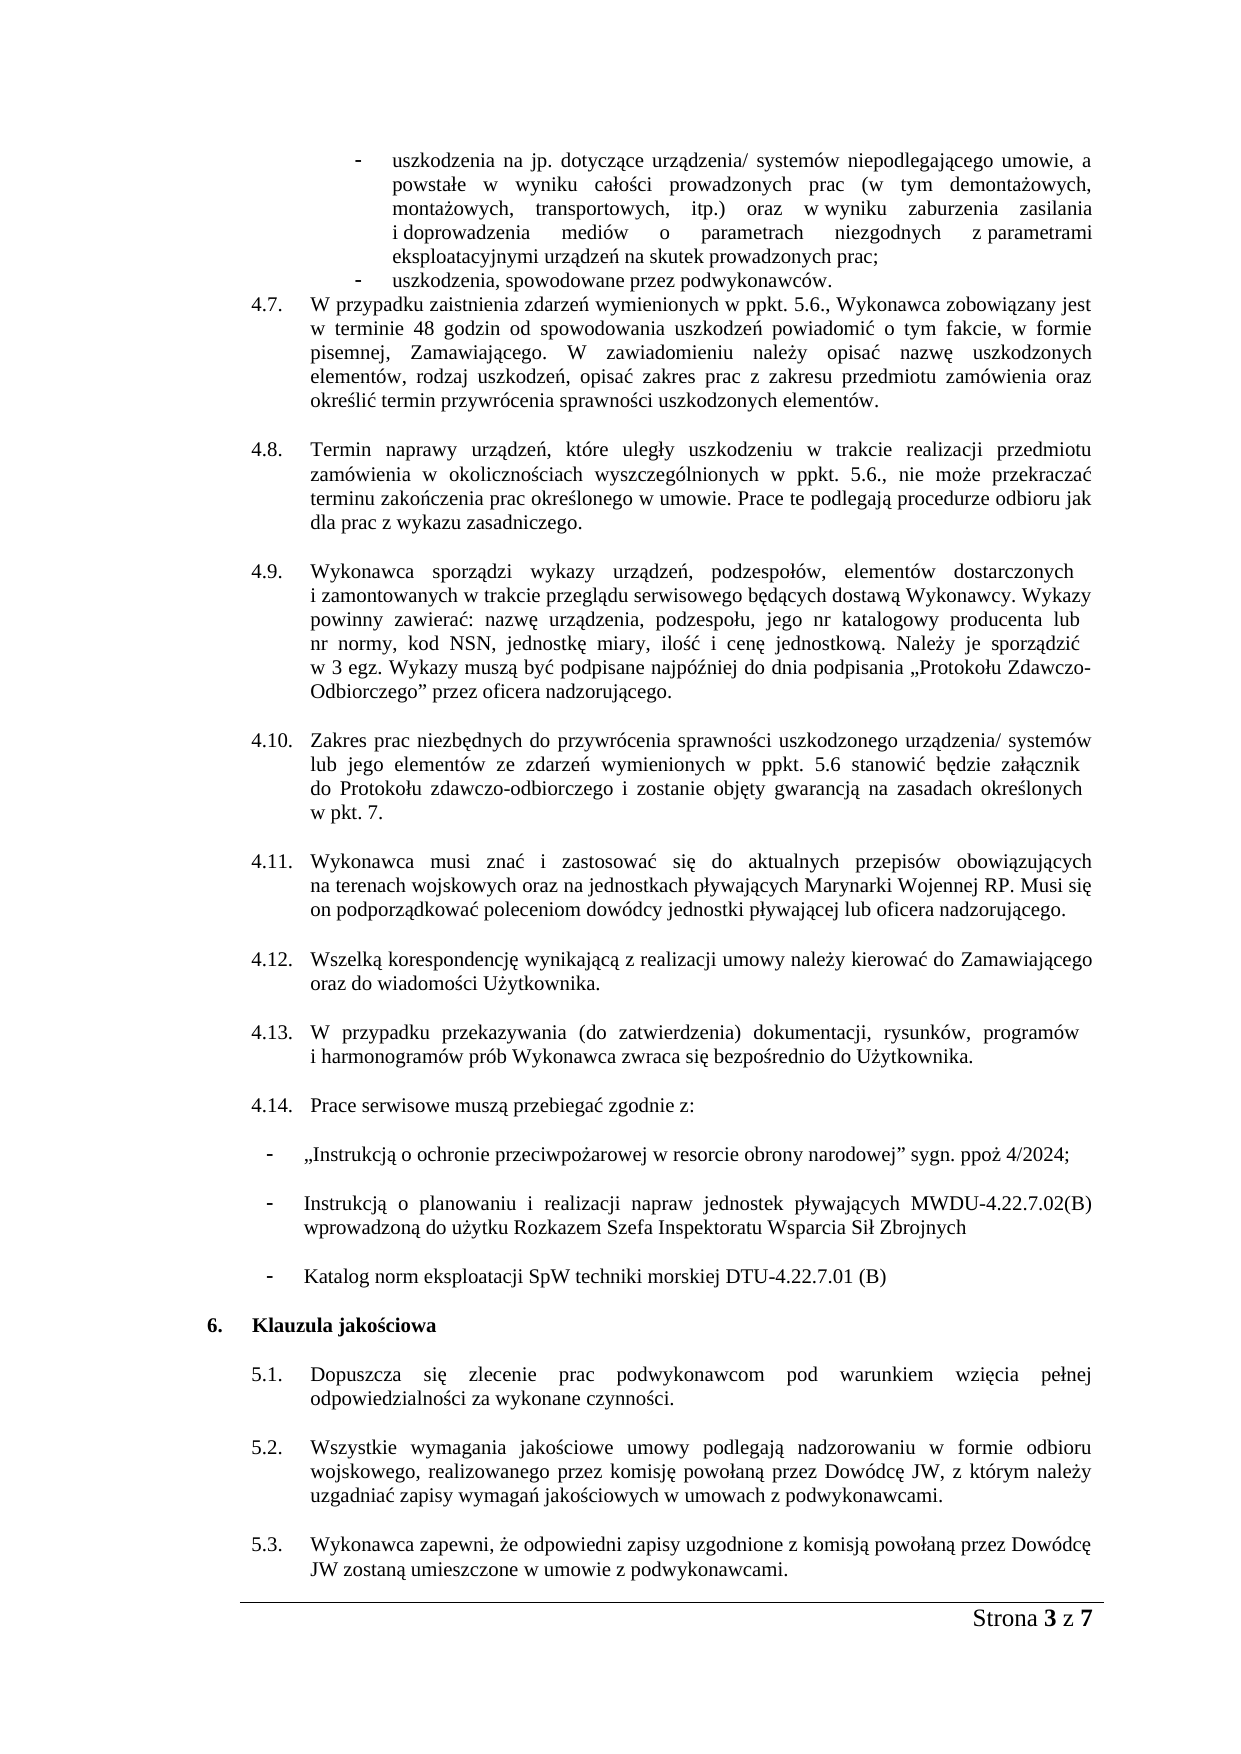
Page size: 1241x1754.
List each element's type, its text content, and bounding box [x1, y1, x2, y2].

subtitle Instrukcją o planowaniu i realizacji napraw jednostek pływających MWDU-4.22.7.02(B) wprowadzoną do użytku Rozkazem Szefa Inspektoratu Wsparcia Sił Zbrojnych [266, 1191, 1092, 1239]
subtitle Wykonawca sporządzi wykazy urządzeń, podzespołów, elementów dostarczonych i zamontowanych w trakcie przeglądu serwisowego będących dostawą Wykonawcy. Wykazy powinny zawierać: nazwę urządzenia, podzespołu, jego nr katalogowy producenta lub nr normy, kod NSN, jednostkę miary, ilość i cenę jednostkową. Należy je sporządzić w 3 egz. Wykazy muszą być podpisane najpóźniej do dnia podpisania „Protokołu Zdawczo-Odbiorczego” przez oficera nadzorującego. [251, 559, 1092, 703]
subtitle Wykonawca zapewni, że odpowiedni zapisy uzgodnione z komisją powołaną przez Dowódcę JW zostaną umieszczone w umowie z podwykonawcami. [251, 1532, 1092, 1581]
subtitle W przypadku zaistnienia zdarzeń wymienionych w ppkt. 5.6., Wykonawca zobowiązany jest w terminie 48 godzin od spowodowania uszkodzeń powiadomić o tym fakcie, w formie pisemnej, Zamawiającego. W zawiadomieniu należy opisać nazwę uszkodzonych elementów, rodzaj uszkodzeń, opisać zakres prac z zakresu przedmiotu zamówienia oraz określić termin przywrócenia sprawności uszkodzonych elementów. [251, 292, 1092, 412]
text uszkodzenia na jp. dotyczące urządzenia/ systemów niepodlegającego umowie, a powstałe w wyniku całości prowadzonych prac (w tym demontażowych, montażowych, transportowych, itp.) oraz w wyniku zaburzenia zasilania i doprowadzenia mediów o parametrach niezgodnych z parametrami eksploatacyjnymi urządzeń na skutek prowadzonych prac; [354, 148, 1092, 268]
subtitle „Instrukcją o ochronie przeciwpożarowej w resorcie obrony narodowej” sygn. ppoż 4/2024; [266, 1142, 1092, 1166]
subtitle Wykonawca musi znać i zastosować się do aktualnych przepisów obowiązujących na terenach wojskowych oraz na jednostkach pływających Marynarki Wojennej RP. Musi się on podporządkować poleceniom dowódcy jednostki pływającej lub oficera nadzorującego. [251, 849, 1092, 921]
subtitle Wszelką korespondencję wynikającą z realizacji umowy należy kierować do Zamawiającego oraz do wiadomości Użytkownika. [251, 946, 1092, 994]
subtitle Dopuszcza się zlecenie prac podwykonawcom pod warunkiem wzięcia pełnej odpowiedzialności za wykonane czynności. [251, 1362, 1092, 1410]
text uszkodzenia, spowodowane przez podwykonawców. [354, 268, 1092, 292]
subtitle Katalog norm eksploatacji SpW techniki morskiej DTU-4.22.7.01 (B) [266, 1264, 1092, 1288]
subtitle Prace serwisowe muszą przebiegać zgodnie z: [251, 1093, 1092, 1117]
subtitle Klauzula jakościowa [207, 1313, 1092, 1337]
subtitle Termin naprawy urządzeń, które uległy uszkodzeniu w trakcie realizacji przedmiotu zamówienia w okolicznościach wyszczególnionych w ppkt. 5.6., nie może przekraczać terminu zakończenia prac określonego w umowie. Prace te podlegają procedurze odbioru jak dla prac z wykazu zasadniczego. [251, 437, 1092, 534]
subtitle Wszystkie wymagania jakościowe umowy podlegają nadzorowaniu w formie odbioru wojskowego, realizowanego przez komisję powołaną przez Dowódcę JW, z którym należy uzgadniać zapisy wymagań jakościowych w umowach z podwykonawcami. [251, 1435, 1092, 1507]
subtitle Zakres prac niezbędnych do przywrócenia sprawności uszkodzonego urządzenia/ systemów lub jego elementów ze zdarzeń wymienionych w ppkt. 5.6 stanowić będzie załącznik do Protokołu zdawczo-odbiorczego i zostanie objęty gwarancją na zasadach określonych w pkt. 7. [251, 728, 1092, 824]
subtitle W przypadku przekazywania (do zatwierdzenia) dokumentacji, rysunków, programów i harmonogramów prób Wykonawca zwraca się bezpośrednio do Użytkownika. [251, 1019, 1092, 1068]
